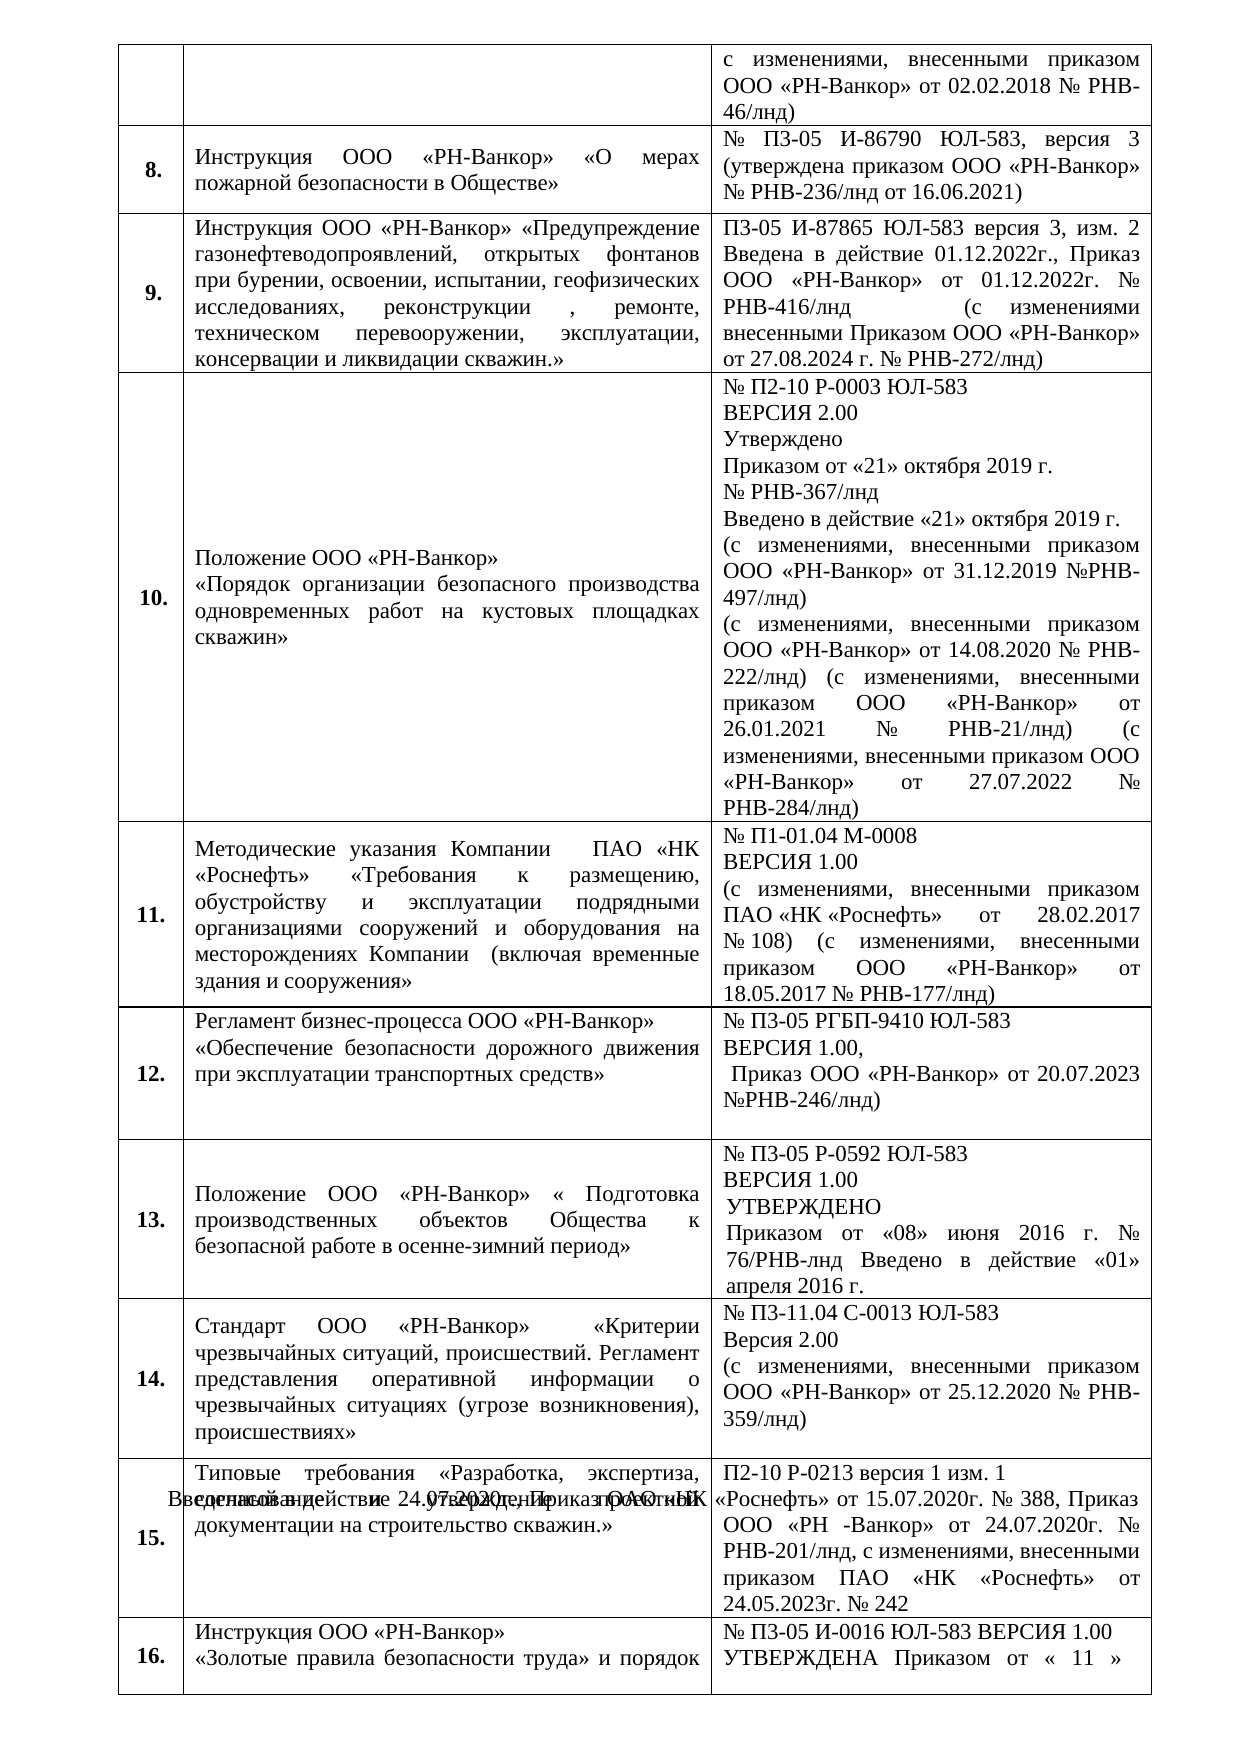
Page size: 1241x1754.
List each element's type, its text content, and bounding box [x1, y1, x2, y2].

table_cell № П2-10 Р-0003 ЮЛ-583 ВЕРСИЯ 2.00 Утверждено Приказом от «21» октября 2019 г. № РНВ-367/лнд Введено в действие «21» октября 2019 г. (с изменениями, внесенными приказом ООО «РН-Ванкор» от 31.12.2019 №РНВ-497/лнд) (с изменениями, внесенными приказом ООО «РН-Ванкор» от 14.08.2020 № РНВ-222/лнд) (с изменениями, внесенными приказом ООО «РН-Ванкор» от 26.01.2021 № РНВ-21/лнд) (с изменениями, внесенными приказом ООО «РН-Ванкор» от 27.07.2022 № РНВ-284/лнд) [712, 373, 1151, 821]
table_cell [184, 45, 711, 124]
table_cell Инструкция ООО «РН-Ванкор» «Предупреждение газонефтеводопроявлений, открытых фонтанов при бурении, освоении, испытании, геофизических исследованиях, реконструкции , ремонте, техническом перевооружении, эксплуатации, консервации и ликвидации скважин.» [184, 214, 711, 372]
table_cell 16. [119, 1618, 183, 1694]
table_cell Инструкция ООО «РН-Ванкор» «О мерах пожарной безопасности в Обществе» [184, 126, 711, 213]
table_cell 12. [119, 1008, 183, 1139]
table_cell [712, 45, 1151, 124]
table_cell Стандарт ООО «РН-Ванкор» «Критерии чрезвычайных ситуаций, происшествий. Регламент представления оперативной информации о чрезвычайных ситуациях (угрозе возникновения), происшествиях» [184, 1299, 711, 1457]
table_cell П3-05 И-87865 ЮЛ-583 версия 3, изм. 2 Введена в действие 01.12.2022г., Приказ ООО «РН-Ванкор» от 01.12.2022г. № РНВ-416/лнд (с изменениями внесенными Приказом ООО «РН-Ванкор» от 27.08.2024 г. № РНВ-272/лнд) [712, 214, 1151, 372]
table_cell № П3-11.04 С-0013 ЮЛ-583 Версия 2.00 (с изменениями, внесенными приказом ООО «РН-Ванкор» от 25.12.2020 № РНВ-359/лнд) [712, 1299, 1151, 1457]
table_cell Типовые требования «Разработка, экспертиза, согласование и утверждение проектной документации на строительство скважин.» [184, 1459, 711, 1617]
table_cell 7. [119, 45, 183, 124]
table_cell № П3-05 И-86790 ЮЛ-583, версия 3 (утверждена приказом ООО «РН-Ванкор» № РНВ-236/лнд от 16.06.2021) [712, 126, 1151, 213]
table_cell 13. [119, 1140, 183, 1298]
table_cell 15. [119, 1459, 183, 1617]
table_cell № П1-01.04 М-0008 ВЕРСИЯ 1.00 (с изменениями, внесенными приказом ПАО «НК «Роснефть» от 28.02.2017 № 108) (с изменениями, внесенными приказом ООО «РН-Ванкор» от 18.05.2017 № РНВ-177/лнд) [712, 822, 1151, 1006]
table_cell № П3-05 РГБП-9410 ЮЛ-583 ВЕРСИЯ 1.00, Приказ ООО «РН-Ванкор» от 20.07.2023 №РНВ-246/лнд) [712, 1008, 1151, 1139]
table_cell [712, 1618, 1151, 1694]
table_cell Методические указания Компании ПАО «НК «Роснефть» «Требования к размещению, обустройству и эксплуатации подрядными организациями сооружений и оборудования на месторождениях Компании (включая временные здания и сооружения» [184, 822, 711, 1006]
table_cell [184, 1618, 711, 1694]
table_cell 11. [119, 822, 183, 1006]
table_cell Положение ООО «РН-Ванкор» «Порядок организации безопасного производства одновременных работ на кустовых площадках скважин» [184, 373, 711, 821]
table_cell 9. [119, 214, 183, 372]
table_cell 8. [119, 126, 183, 213]
table_cell 10. [119, 373, 183, 821]
table_cell № П3-05 Р-0592 ЮЛ-583 ВЕРСИЯ 1.00 УТВЕРЖДЕНО Приказом от «08» июня 2016 г. № 76/РНВ-лнд Введено в действие «01» апреля 2016 г. [712, 1140, 1151, 1298]
table_cell П2-10 Р-0213 версия 1 изм. 1 Введенный в действие 24.07.2020г., Приказ ОАО «НК «Роснефть» от 15.07.2020г. № 388, Приказ ООО «РН -Ванкор» от 24.07.2020г. № РНВ-201/лнд, с изменениями, внесенными приказом ПАО «НК «Роснефть» от 24.05.2023г. № 242 [712, 1459, 1151, 1617]
table_cell 14. [119, 1299, 183, 1457]
table_cell Регламент бизнес-процесса ООО «РН-Ванкор» «Обеспечение безопасности дорожного движения при эксплуатации транспортных средств» [184, 1008, 711, 1139]
table_cell Положение ООО «РН-Ванкор» « Подготовка производственных объектов Общества к безопасной работе в осенне-зимний период» [184, 1140, 711, 1298]
